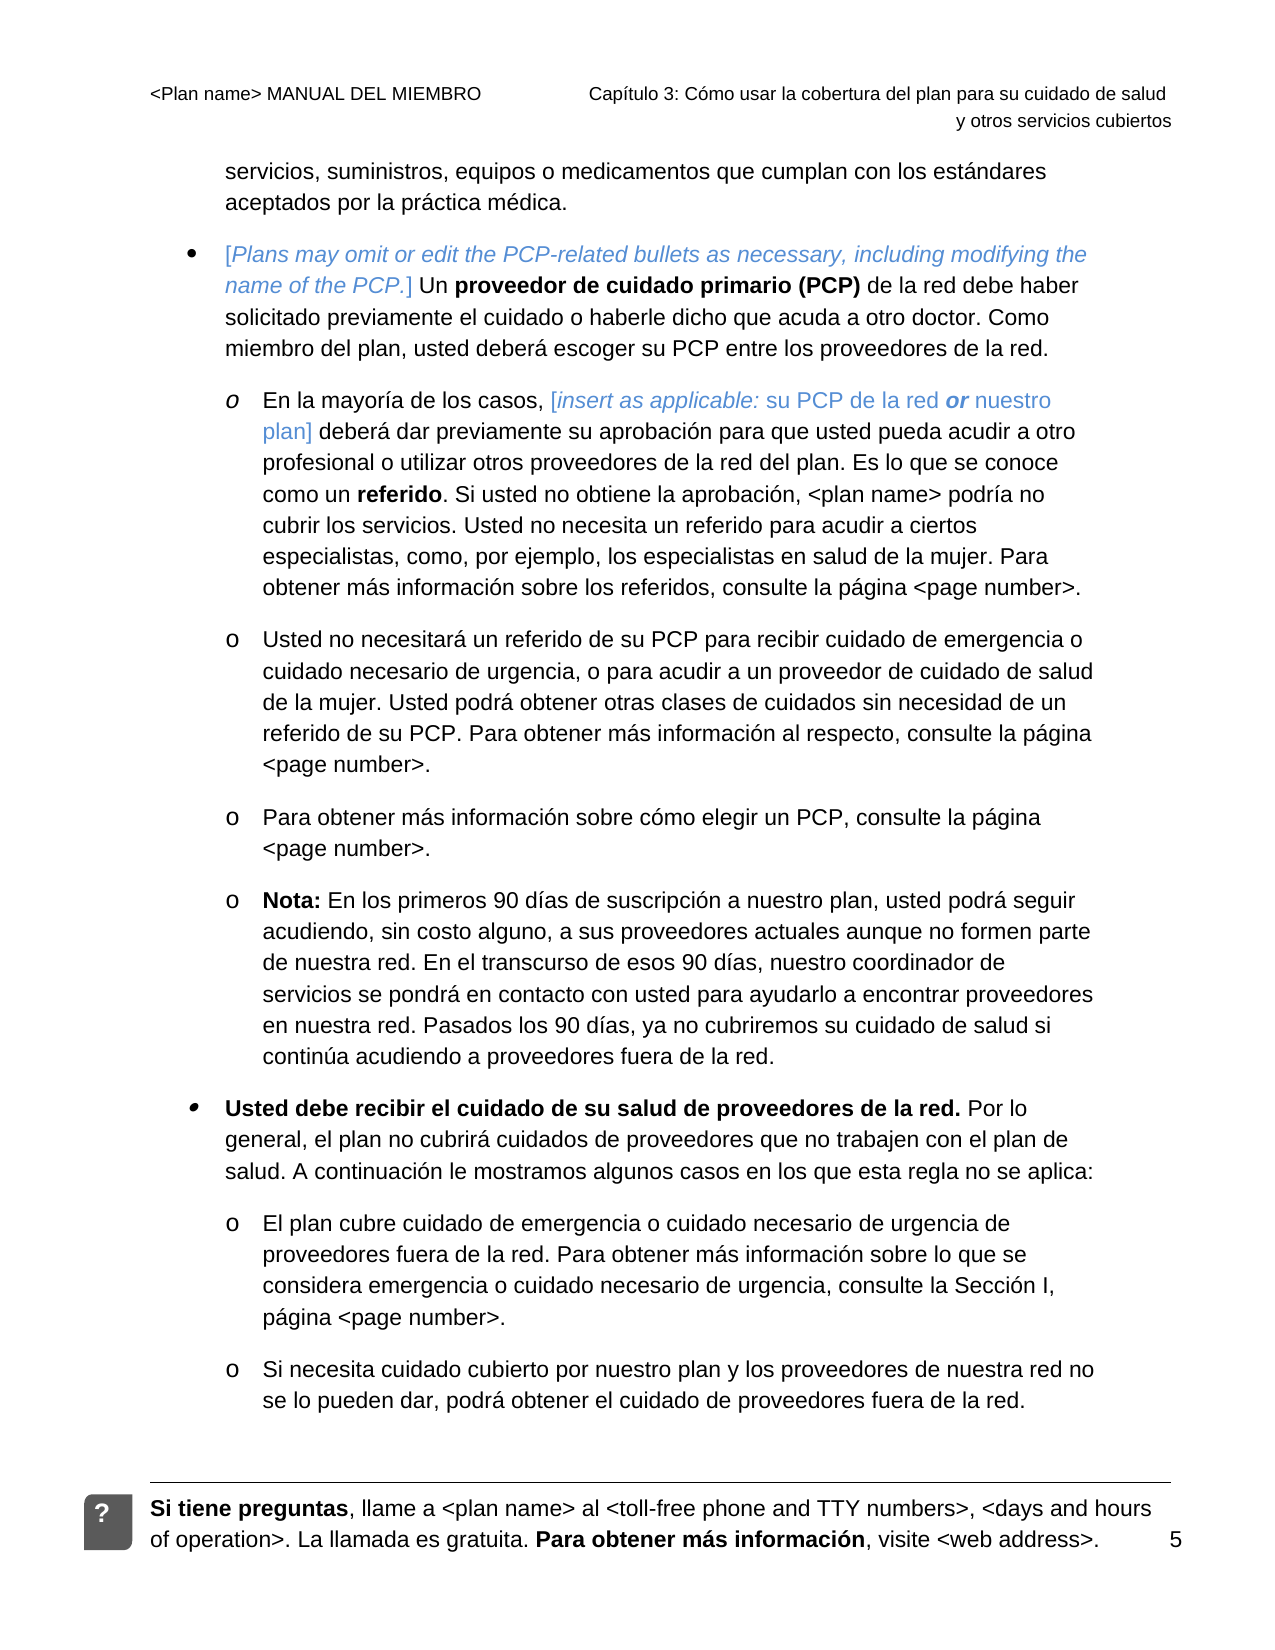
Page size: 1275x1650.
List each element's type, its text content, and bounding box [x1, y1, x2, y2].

list El plan cubre cuidado de emergencia o cuidado necesario de urgencia de proveedores fuera de la red. Para obtener más información sobre lo que se considera emergencia o cuidado necesario de urgencia, consulte la Sección I, página <page number>. [225, 1206, 1096, 1331]
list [187, 154, 1096, 217]
list Usted no necesitará un referido de su PCP para recibir cuidado de emergencia o cuidado necesario de urgencia, o para acudir a un proveedor de cuidado de salud de la mujer. Usted podrá obtener otras clases de cuidados sin necesidad de un referido de su PCP. Para obtener más información al respecto, consulte la página <page number>. [225, 623, 1096, 779]
list Usted debe recibir el cuidado de su salud de proveedores de la red. Por lo general, el plan no cubrirá cuidados de proveedores que no trabajen con el plan de salud. A continuación le mostramos algunos casos en los que esta regla no se aplica: [187, 1092, 1096, 1185]
list Para obtener más información sobre cómo elegir un PCP, consulte la página <page number>. [225, 800, 1096, 862]
list En la mayoría de los casos, [insert as applicable: su PCP de la red or nuestro plan] deberá dar previamente su aprobación para que usted pueda acudir a otro profesional o utilizar otros proveedores de la red del plan. Es lo que se conoce como un referido. Si usted no obtiene la aprobación, <plan name> podría no cubrir los servicios. Usted no necesita un referido para acudir a ciertos especialistas, como, por ejemplo, los especialistas en salud de la mujer. Para obtener más información sobre los referidos, consulte la página <page number>. [225, 383, 1096, 602]
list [225, 1352, 1096, 1414]
list [Plans may omit or edit the PCP-related bullets as necessary, including modifying the name of the PCP.] Un proveedor de cuidado primario (PCP) de la red debe haber solicitado previamente el cuidado o haberle dicho que acuda a otro doctor. Como miembro del plan, usted deberá escoger su PCP entre los proveedores de la red. [187, 237, 1096, 362]
list Nota: En los primeros 90 días de suscripción a nuestro plan, usted podrá seguir acudiendo, sin costo alguno, a sus proveedores actuales aunque no formen parte de nuestra red. En el transcurso de esos 90 días, nuestro coordinador de servicios se pondrá en contacto con usted para ayudarlo a encontrar proveedores en nuestra red. Pasados los 90 días, ya no cubriremos su cuidado de salud si continúa acudiendo a proveedores fuera de la red. [225, 883, 1096, 1071]
